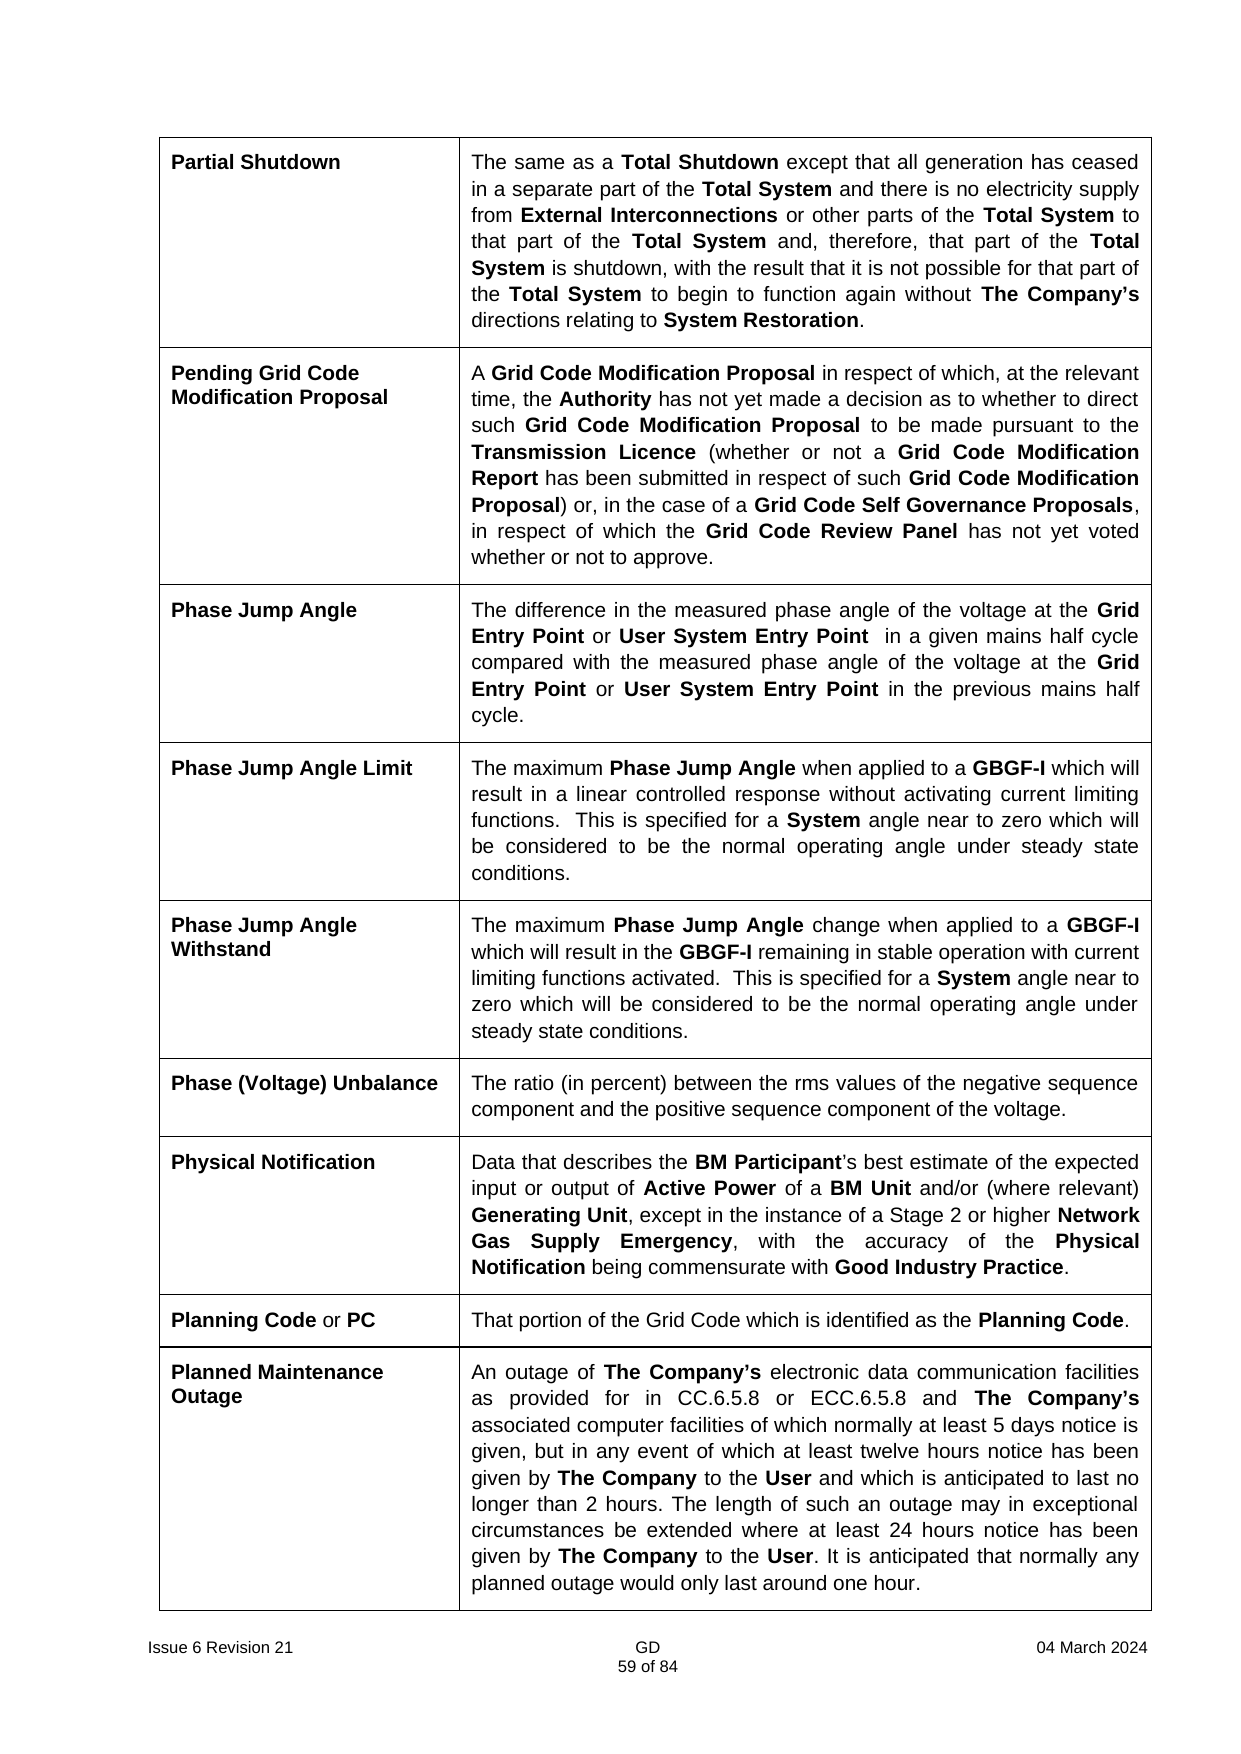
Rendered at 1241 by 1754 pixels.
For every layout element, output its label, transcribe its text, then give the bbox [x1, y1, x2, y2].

table_cell A Grid Code Modification Proposal in respect of which, at the relevant time, the Authority has not yet made a decision as to whether to direct such Grid Code Modification Proposal to be made pursuant to the Transmission Licence (whether or not a Grid Code Modification Report has been submitted in respect of such Grid Code Modification Proposal) or, in the case of a Grid Code Self Governance Proposals, in respect of which the Grid Code Review Panel has not yet voted whether or not to approve. [460, 348, 1151, 584]
table_cell Planned Maintenance Outage [160, 1348, 459, 1609]
table_cell The difference in the measured phase angle of the voltage at the Grid Entry Point or User System Entry Point in a given mains half cycle compared with the measured phase angle of the voltage at the Grid Entry Point or User System Entry Point in the previous mains half cycle. [460, 585, 1151, 742]
table_cell Phase Jump Angle [160, 585, 459, 742]
table_cell Phase Jump Angle Limit [160, 743, 459, 899]
table_cell Pending Grid Code Modification Proposal [160, 348, 459, 584]
table_cell Phase (Voltage) Unbalance [160, 1059, 459, 1136]
table_cell The maximum Phase Jump Angle when applied to a GBGF-I which will result in a linear controlled response without activating current limiting functions. This is specified for a System angle near to zero which will be considered to be the normal operating angle under steady state conditions. [460, 743, 1151, 899]
table_cell Data that describes the BM Participant’s best estimate of the expected input or output of Active Power of a BM Unit and/or (where relevant) Generating Unit, except in the instance of a Stage 2 or higher Network Gas Supply Emergency, with the accuracy of the Physical Notification being commensurate with Good Industry Practice. [460, 1137, 1151, 1294]
table_cell The maximum Phase Jump Angle change when applied to a GBGF-I which will result in the GBGF-I remaining in stable operation with current limiting functions activated. This is specified for a System angle near to zero which will be considered to be the normal operating angle under steady state conditions. [460, 901, 1151, 1057]
table_cell The ratio (in percent) between the rms values of the negative sequence component and the positive sequence component of the voltage. [460, 1059, 1151, 1136]
table_cell Phase Jump Angle Withstand [160, 901, 459, 1057]
table_cell That portion of the Grid Code which is identified as the Planning Code. [460, 1295, 1151, 1346]
table_cell Planning Code or PC [160, 1295, 459, 1346]
table_cell The same as a Total Shutdown except that all generation has ceased in a separate part of the Total System and there is no electricity supply from External Interconnections or other parts of the Total System to that part of the Total System and, therefore, that part of the Total System is shutdown, with the result that it is not possible for that part of the Total System to begin to function again without The Company’s directions relating to System Restoration. [460, 138, 1151, 347]
table_cell An outage of The Company’s electronic data communication facilities as provided for in CC.6.5.8 or ECC.6.5.8 and The Company’s associated computer facilities of which normally at least 5 days notice is given, but in any event of which at least twelve hours notice has been given by The Company to the User and which is anticipated to last no longer than 2 hours. The length of such an outage may in exceptional circumstances be extended where at least 24 hours notice has been given by The Company to the User. It is anticipated that normally any planned outage would only last around one hour. [460, 1348, 1151, 1609]
table_cell Partial Shutdown [160, 138, 459, 347]
table_cell Physical Notification [160, 1137, 459, 1294]
